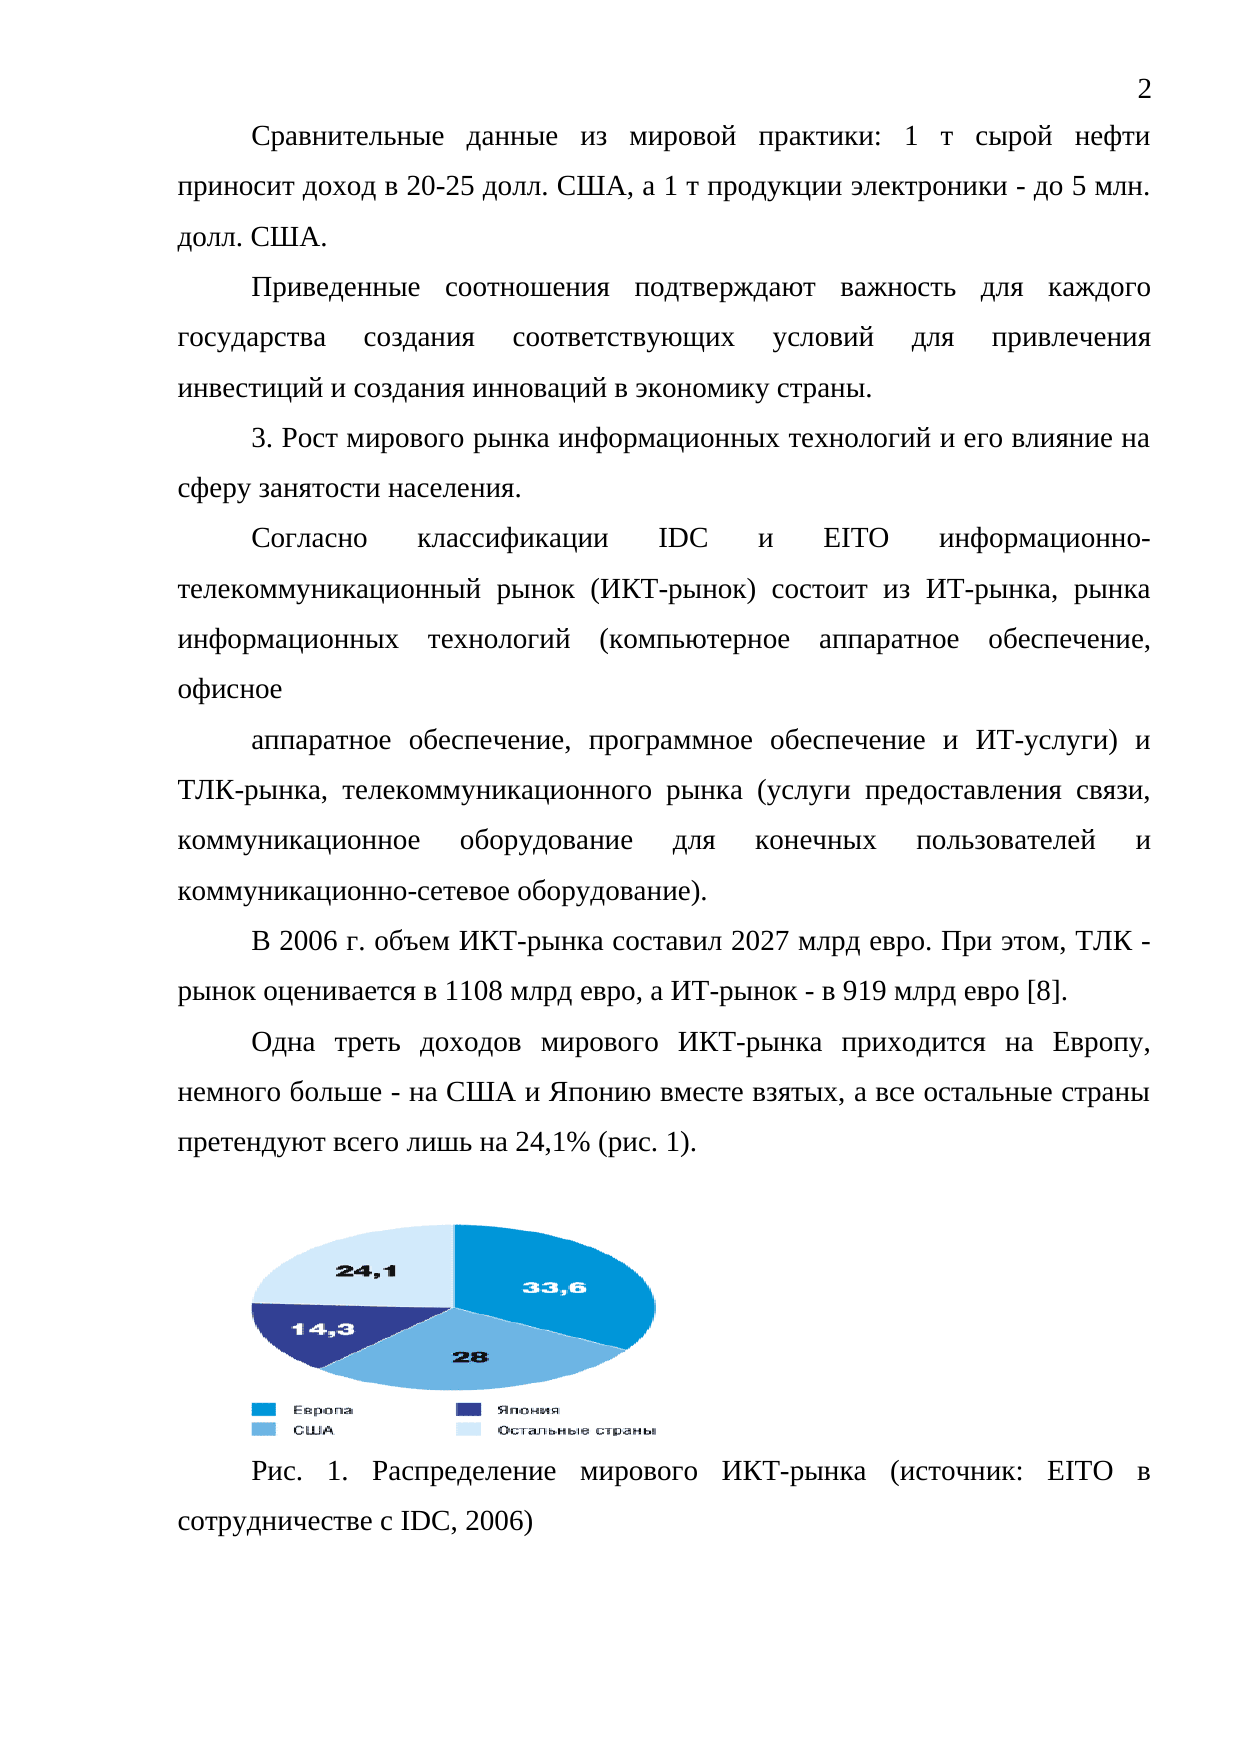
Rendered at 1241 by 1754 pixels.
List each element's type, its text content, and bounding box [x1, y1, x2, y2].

picture [569, 1283, 586, 1292]
text Согласно классификации IDC и EITO информационно-телекоммуникационный рынок (ИКТ-рынок) состоит из ИТ-рынка, рынка информационных технологий (компьютерное аппаратное обеспечение, офисное [177, 521, 1152, 705]
picture [545, 1283, 557, 1292]
text Приведенные соотношения подтверждают важность для каждого государства создания соответствующих условий для привлечения инвестиций и создания инноваций в экономику страны. [177, 269, 1152, 403]
picture [525, 1283, 539, 1292]
text Одна треть доходов мирового ИКТ-рынка приходится на Европу, немного больше - на США и Японию вместе взятых, а все остальные страны претендуют всего лишь на 24,1% (рис. 1). [177, 1024, 1152, 1158]
text аппаратное обеспечение, программное обеспечение и ИТ-услуги) и ТЛК-рынка, телекоммуникационного рынка (услуги предоставления связи, коммуникационное оборудование для конечных пользователей и коммуникационно-сетевое оборудование). [177, 722, 1152, 906]
text Рис. 1. Распределение мирового ИКТ-рынка (источник: EITO в сотрудничестве с IDC, 2006) [177, 1453, 1152, 1537]
text В 2006 г. объем ИКТ-рынка составил 2027 млрд евро. При этом, ТЛК - рынок оценивается в 1108 млрд евро, а ИТ-рынок - в 919 млрд евро [8]. [177, 923, 1152, 1007]
picture [251, 1224, 656, 1436]
text Сравнительные данные из мировой практики: 1 т сырой нефти приносит доход в 20-25 долл. США, а 1 т продукции электроники - до 5 млн. долл. США. [177, 118, 1152, 252]
text 3. Рост мирового рынка информационных технологий и его влияние на сферу занятости населения. [177, 420, 1152, 504]
